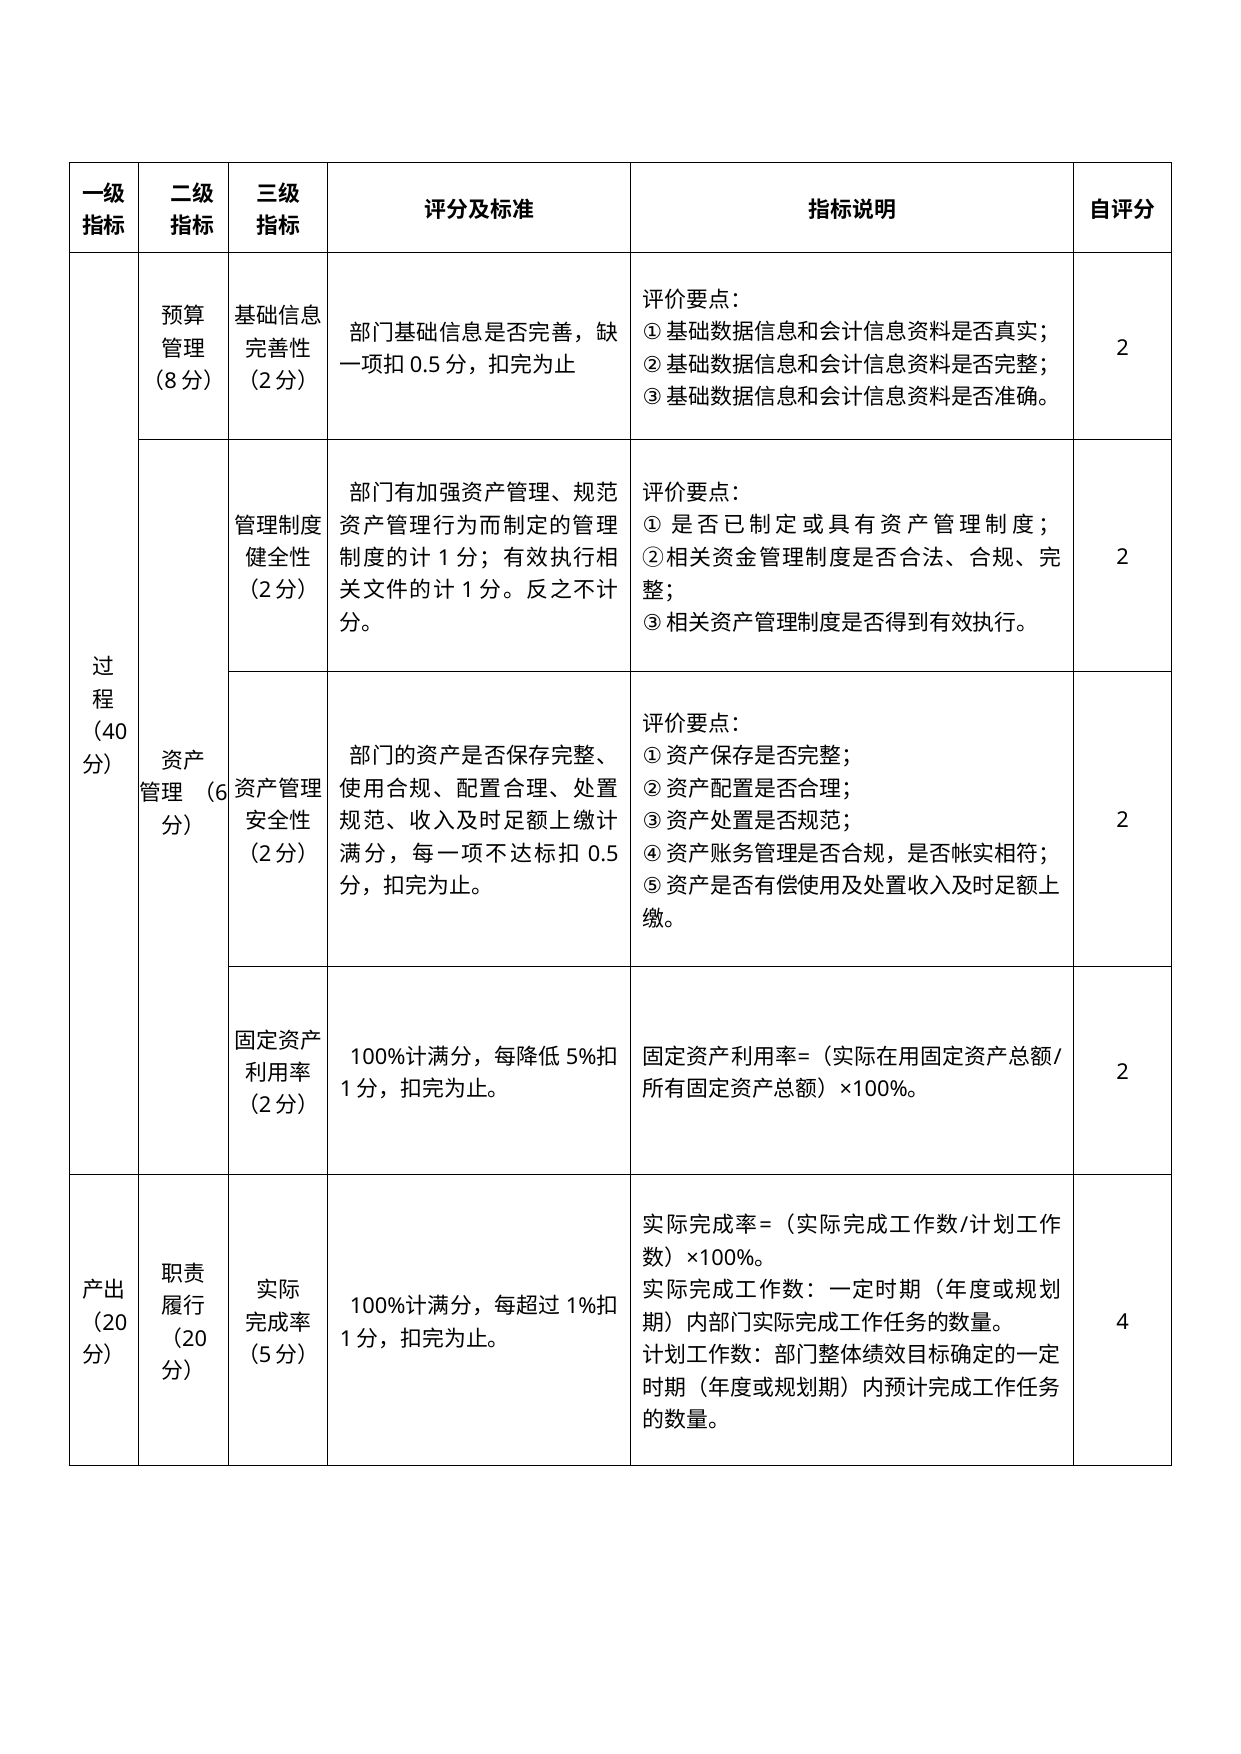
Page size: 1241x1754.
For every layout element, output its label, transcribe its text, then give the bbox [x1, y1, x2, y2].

table_cell 4 [1074, 1175, 1171, 1465]
table_header 一级 指标 [70, 163, 138, 252]
table_cell 实际完成率=（实际完成工作数/计划工作数）×100%。 实际完成工作数：一定时期（年度或规划期）内部门实际完成工作任务的数量。 计划工作数：部门整体绩效目标确定的一定时期（年度或规划期）内预计完成工作任务的数量。 [631, 1175, 1073, 1465]
table_cell 2 [1074, 440, 1171, 671]
table_cell 职责 履行 （20分） [139, 1175, 228, 1465]
table_cell 2 [1074, 253, 1171, 439]
table_cell 资产 管理 （6分） [139, 440, 228, 1174]
table_cell 基础信息 完善性 （2分） [229, 253, 327, 439]
table_cell 过 程 （40分） [70, 253, 138, 1174]
table_cell 评价要点： ①基础数据信息和会计信息资料是否真实； ②基础数据信息和会计信息资料是否完整； ③基础数据信息和会计信息资料是否准确。 [631, 253, 1073, 439]
table_cell 部门有加强资产管理、规范资产管理行为而制定的管理制度的计1分；有效执行相关文件的计1分。反之不计分。 [328, 440, 630, 671]
table_header 评分及标准 [328, 163, 630, 252]
table_header 二级 指标 [139, 163, 228, 252]
table_cell 管理制度 健全性 （2分） [229, 440, 327, 671]
table_header 三级 指标 [229, 163, 327, 252]
table_cell 评价要点： ①资产保存是否完整； ②资产配置是否合理； ③资产处置是否规范； ④资产账务管理是否合规，是否帐实相符； ⑤资产是否有偿使用及处置收入及时足额上缴。 [631, 672, 1073, 966]
table_header 指标说明 [631, 163, 1073, 252]
table_cell 2 [1074, 672, 1171, 966]
table_cell 100%计满分，每降低5%扣1分，扣完为止。 [328, 967, 630, 1174]
table_cell 产出（20分） [70, 1175, 138, 1465]
table_header 自评分 [1074, 163, 1171, 252]
table_cell 预算 管理 （8分） [139, 253, 228, 439]
table_cell 2 [1074, 967, 1171, 1174]
table_cell 资产管理 安全性 （2分） [229, 672, 327, 966]
table_cell 部门基础信息是否完善，缺一项扣0.5分，扣完为止 [328, 253, 630, 439]
table_cell 固定资产 利用率 （2分） [229, 967, 327, 1174]
table_cell 实际 完成率 （5分） [229, 1175, 327, 1465]
table_cell 部门的资产是否保存完整、使用合规、配置合理、处置规范、收入及时足额上缴计满分，每一项不达标扣0.5分，扣完为止。 [328, 672, 630, 966]
table_cell 固定资产利用率=（实际在用固定资产总额/所有固定资产总额）×100%。 [631, 967, 1073, 1174]
table_cell 评价要点： ①是否已制定或具有资产管理制度； ②相关资金管理制度是否合法、合规、完整； ③相关资产管理制度是否得到有效执行。 [631, 440, 1073, 671]
table_cell 100%计满分，每超过1%扣1分，扣完为止。 [328, 1175, 630, 1465]
